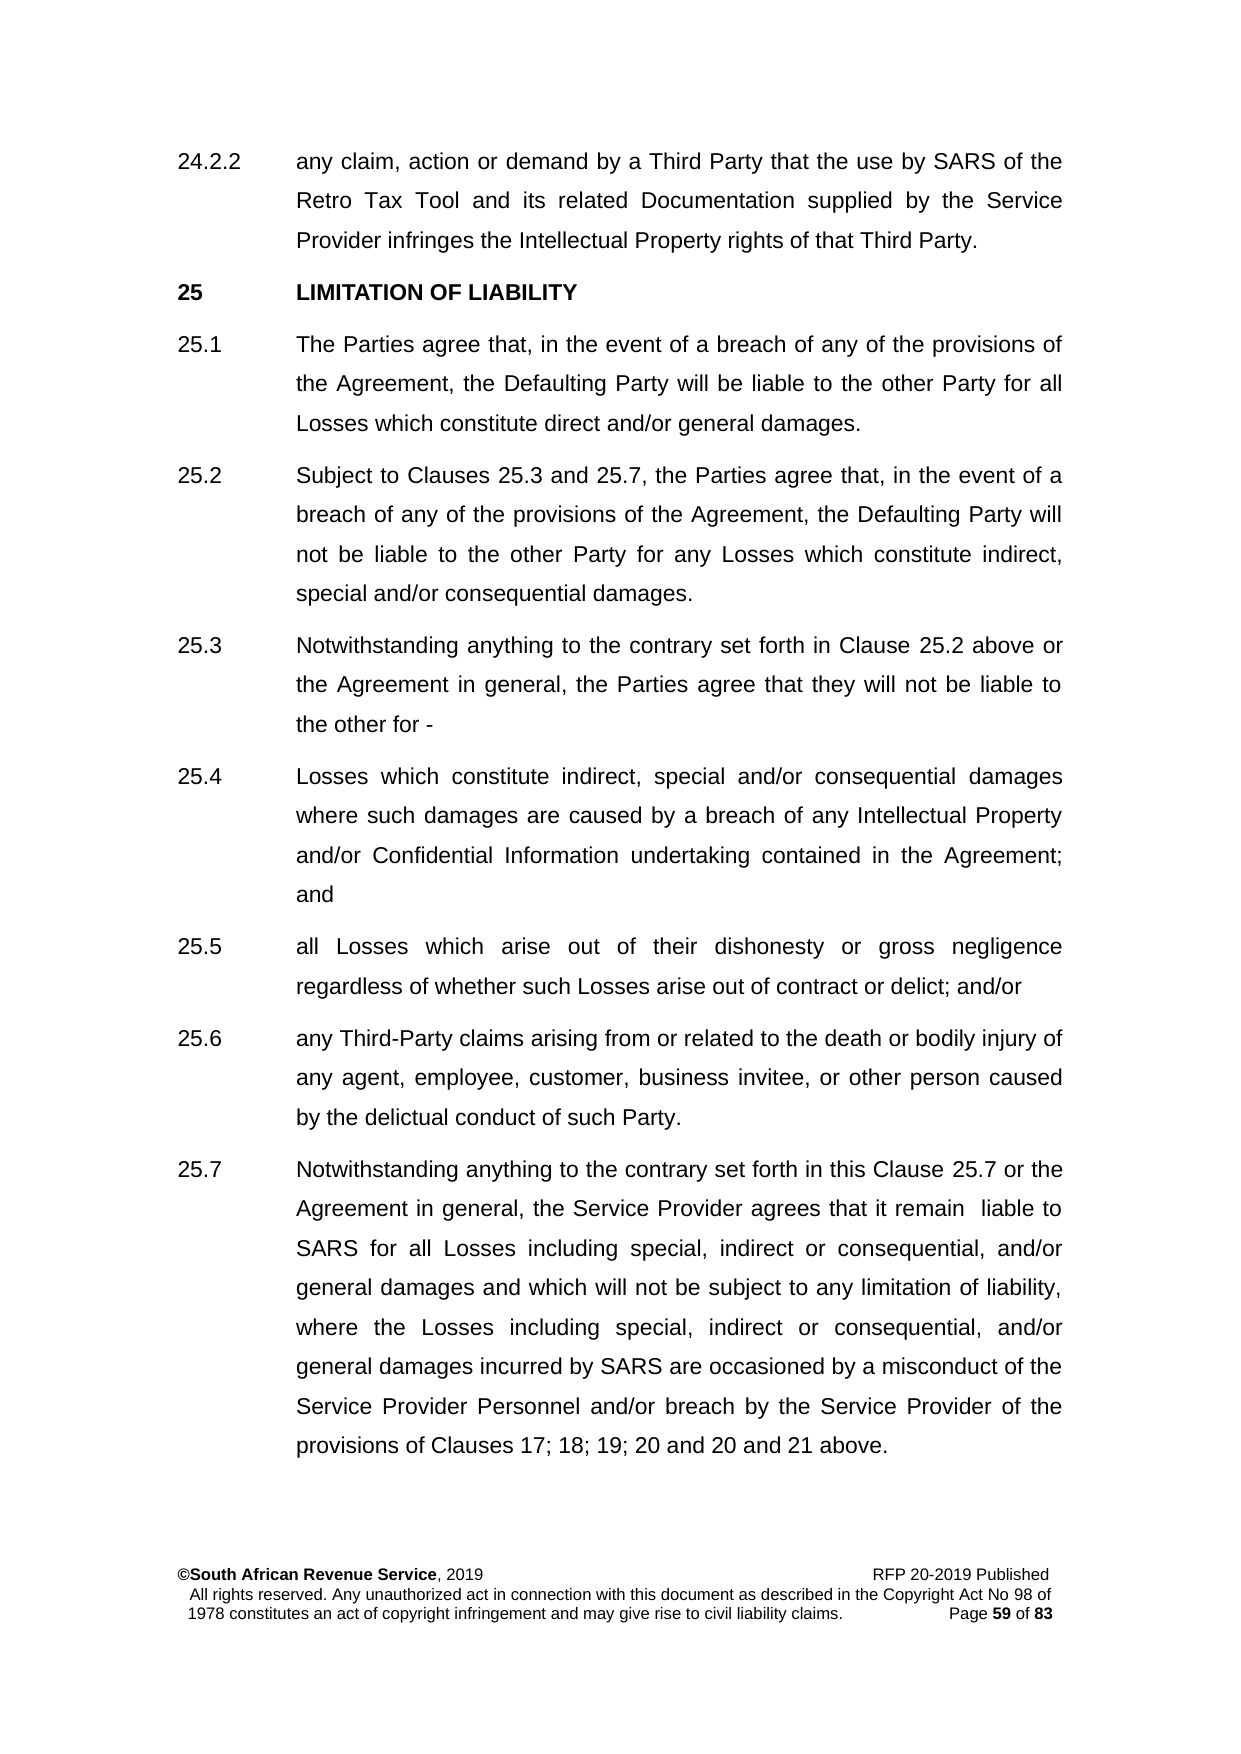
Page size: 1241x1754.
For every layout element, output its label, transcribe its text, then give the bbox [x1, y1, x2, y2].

subtitle Notwithstanding anything to the contrary set forth in Clause 25.2 above or the Agreement in general, the Parties agree that they will not be liable to the other for - [177, 632, 1063, 737]
subtitle all Losses which arise out of their dishonesty or gross negligence regardless of whether such Losses arise out of contract or delict; and/or [177, 933, 1063, 999]
subtitle Losses which constitute indirect, special and/or consequential damages where such damages are caused by a breach of any Intellectual Property and/or Confidential Information undertaking contained in the Agreement; and [177, 763, 1063, 908]
subtitle Limitation of Liability [177, 279, 1063, 305]
subtitle The Parties agree that, in the event of a breach of any of the provisions of the Agreement, the Defaulting Party will be liable to the other Party for all Losses which constitute direct and/or general damages. [177, 331, 1063, 436]
subtitle Notwithstanding anything to the contrary set forth in this Clause 25.7 or the Agreement in general, the Service Provider agrees that it remain liable to SARS for all Losses including special, indirect or consequential, and/or general damages and which will not be subject to any limitation of liability, where the Losses including special, indirect or consequential, and/or general damages incurred by SARS are occasioned by a misconduct of the Service Provider Personnel and/or breach by the Service Provider of the provisions of Clauses 17; 18; 19; 20 and 20 and 21 above. [177, 1156, 1063, 1458]
subtitle Subject to Clauses 25.3 and 25.7, the Parties agree that, in the event of a breach of any of the provisions of the Agreement, the Defaulting Party will not be liable to the other Party for any Losses which constitute indirect, special and/or consequential damages. [177, 462, 1063, 606]
subtitle any Third-Party claims arising from or related to the death or bodily injury of any agent, employee, customer, business invitee, or other person caused by the delictual conduct of such Party. [177, 1025, 1063, 1130]
subtitle any claim, action or demand by a Third Party that the use by SARS of the Retro Tax Tool and its related Documentation supplied by the Service Provider infringes the Intellectual Property rights of that Third Party. [177, 148, 1063, 253]
